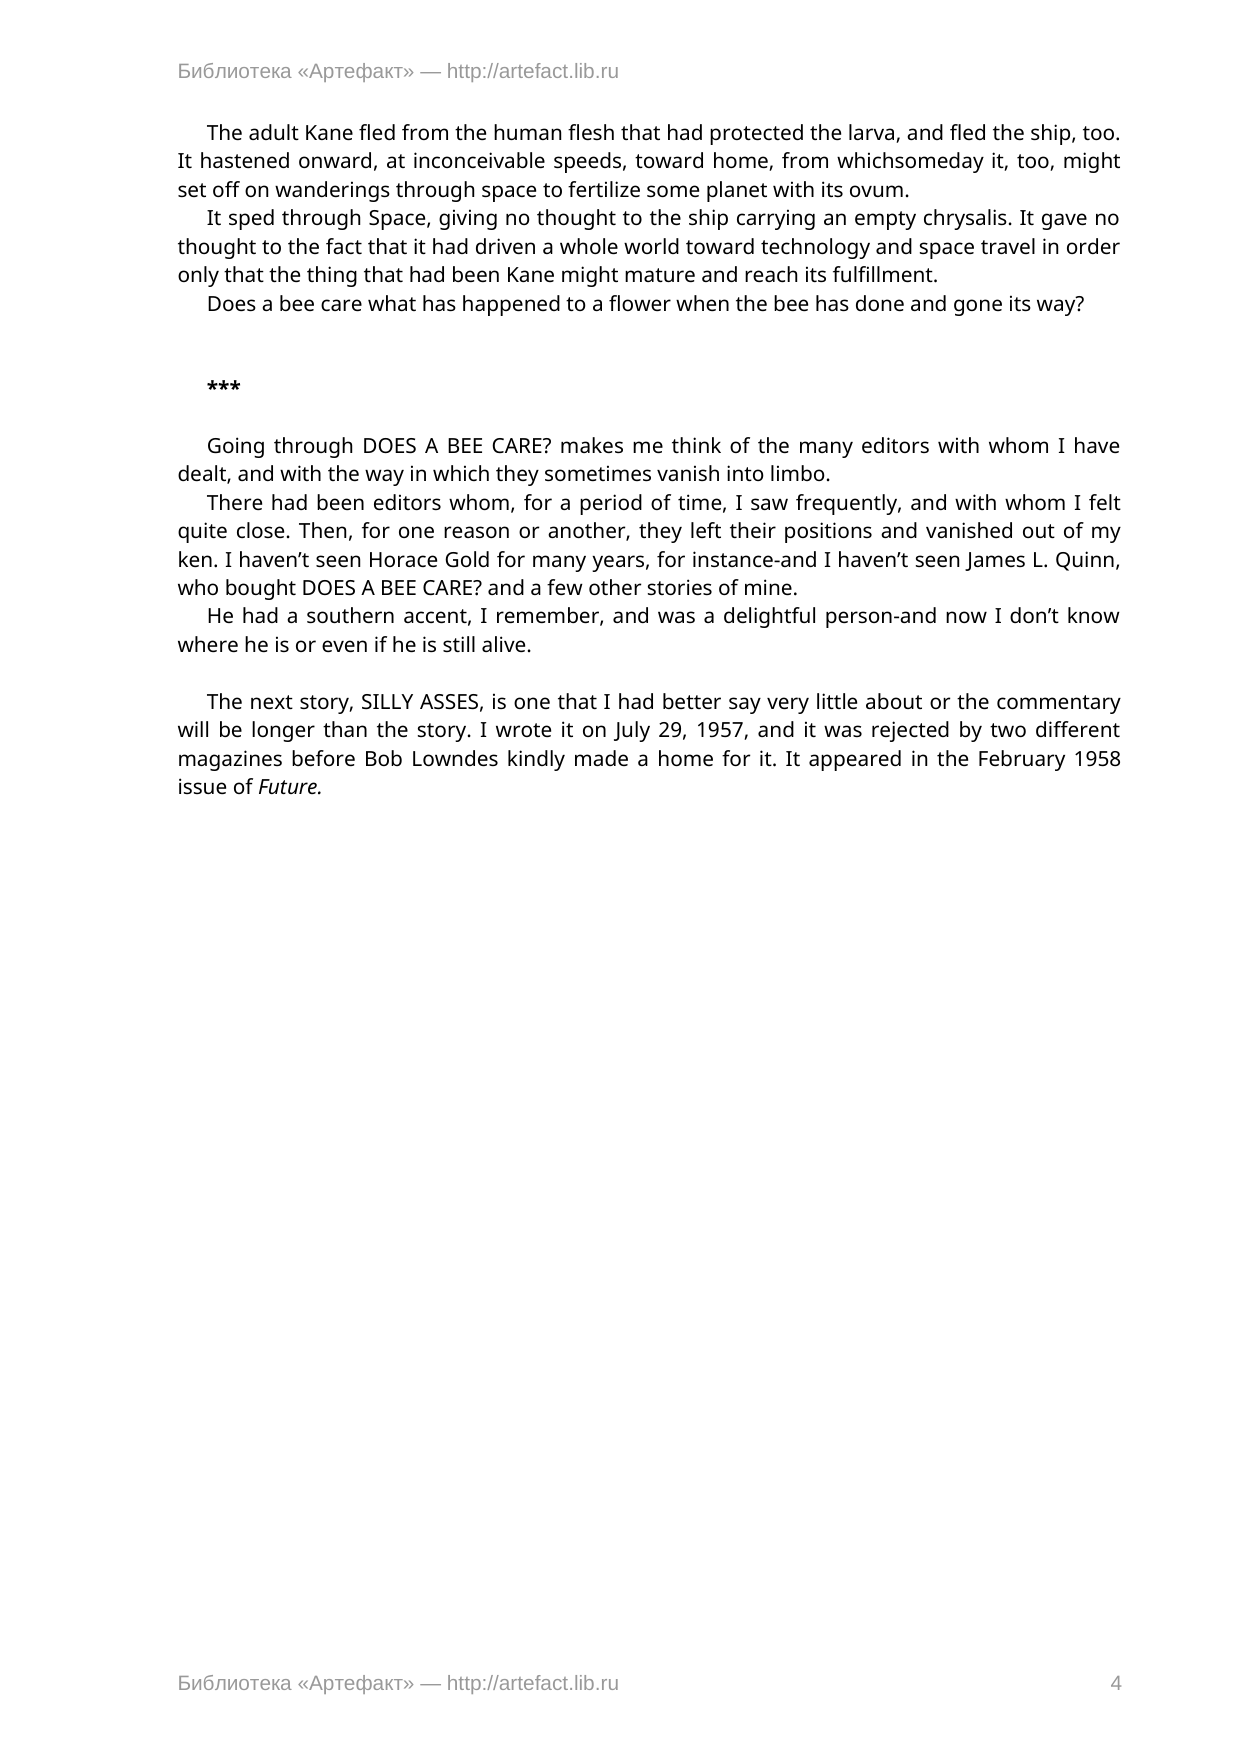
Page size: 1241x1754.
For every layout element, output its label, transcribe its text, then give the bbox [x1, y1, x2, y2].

text Does a bee care what has happened to a flower when the bee has done and gone its way? [177, 289, 1122, 317]
text Going through DOES A BEE CARE? makes me think of the many editors with whom I have dealt, and with the way in which they sometimes vanish into limbo. [177, 431, 1122, 488]
text The next story, SILLY ASSES, is one that I had better say very little about or the commentary will be longer than the story. I wrote it on July 29, 1957, and it was rejected by two different magazines before Bob Lowndes kindly made a home for it. It appeared in the February 1958 issue of Future. [177, 687, 1122, 801]
text He had a southern accent, I remember, and was a delightful person-and now I don’t know where he is or even if he is still alive. [177, 602, 1122, 658]
text There had been editors whom, for a period of time, I saw frequently, and with whom I felt quite close. Then, for one reason or another, they left their positions and vanished out of my ken. I haven’t seen Horace Gold for many years, for instance-and I haven’t seen James L. Quinn, who bought DOES A BEE CARE? and a few other stories of mine. [177, 488, 1122, 602]
text It sped through Space, giving no thought to the ship carrying an empty chrysalis. It gave no thought to the fact that it had driven a whole world toward technology and space travel in order only that the thing that had been Kane might mature and reach its fulfillment. [177, 203, 1122, 289]
subtitle *** [177, 374, 1122, 402]
text The adult Kane fled from the human flesh that had protected the larva, and fled the ship, too. It hastened onward, at inconceivable speeds, toward home, from whichsomeday it, too, might set off on wanderings through space to fertilize some planet with its ovum. [177, 118, 1122, 203]
